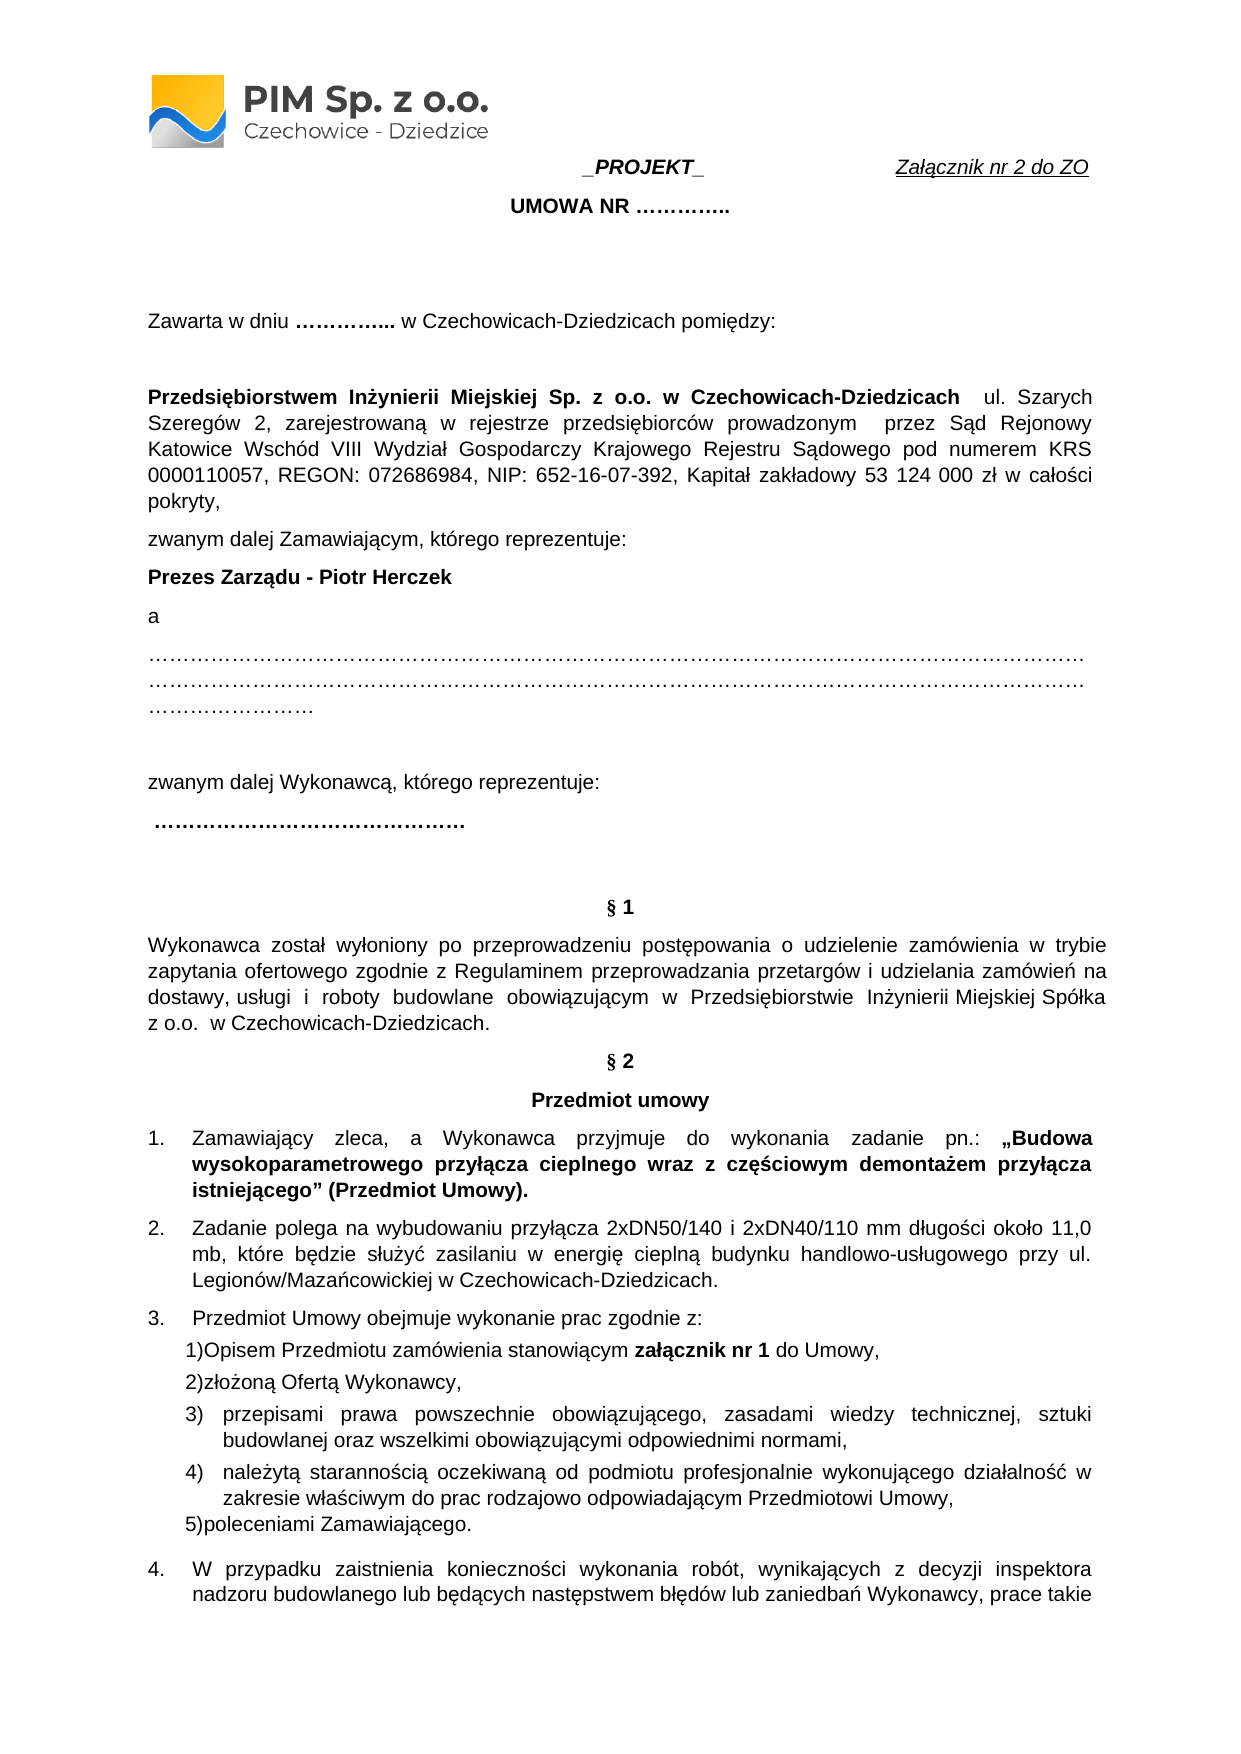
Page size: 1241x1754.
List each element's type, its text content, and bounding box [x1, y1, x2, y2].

list Przedmiot Umowy obejmuje wykonanie prac zgodnie z: [148, 1306, 1093, 1330]
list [148, 1556, 1093, 1606]
list Opisem Przedmiotu zamówienia stanowiącym załącznik nr 1 do Umowy, [185, 1338, 1093, 1362]
text Przedsiębiorstwem Inżynierii Miejskiej Sp. z o.o. w Czechowicach-Dziedzicach ul. Szarych Szeregów 2, zarejestrowaną w rejestrze przedsiębiorców prowadzonym przez Sąd Rejonowy Katowice Wschód VIII Wydział Gospodarczy Krajowego Rejestru Sądowego pod numerem KRS 0000110057, REGON: 072686984, NIP: 652-16-07-392, Kapitał zakładowy 53 124 000 zł w całości pokryty, [148, 385, 1093, 512]
text a [148, 603, 1093, 627]
list złożoną Ofertą Wykonawcy, [185, 1370, 1093, 1394]
list Zamawiający zleca, a Wykonawca przyjmuje do wykonania zadanie pn.: „Budowa wysokoparametrowego przyłącza cieplnego wraz z częściowym demontażem przyłącza istniejącego” (Przedmiot Umowy). [148, 1126, 1093, 1202]
list należytą starannością oczekiwaną od podmiotu profesjonalnie wykonującego działalność w zakresie właściwym do prac rodzajowo odpowiadającym Przedmiotowi Umowy, [185, 1460, 1093, 1510]
text 1 [148, 895, 1093, 919]
list Zadanie polega na wybudowaniu przyłącza 2xDN50/140 i 2xDN40/110 mm długości około 11,0 mb, które będzie służyć zasilaniu w energię cieplną budynku handlowo-usługowego przy ul. Legionów/Mazańcowickiej w Czechowicach-Dziedzicach. [148, 1216, 1093, 1292]
text zwanym dalej Wykonawcą, którego reprezentuje: [148, 770, 1093, 794]
picture [148, 74, 489, 148]
text Zawarta w dniu …………... w Czechowicach-Dziedzicach pomiędzy: [148, 308, 1093, 332]
text Prezes Zarządu - Piotr Herczek [148, 565, 1093, 589]
subtitle _PROJEKT_ Załącznik nr 2 do ZO [148, 155, 1093, 179]
list poleceniami Zamawiającego. [185, 1512, 1093, 1536]
text Wykonawca został wyłoniony po przeprowadzeniu postępowania o udzielenie zamówienia w trybie zapytania ofertowego zgodnie z Regulaminem przeprowadzania przetargów i udzielania zamówień na dostawy, usługi i roboty budowlane obowiązującym w Przedsiębiorstwie Inżynierii Miejskiej Spółka z o.o. w Czechowicach-Dziedzicach. [148, 933, 1107, 1035]
list przepisami prawa powszechnie obowiązującego, zasadami wiedzy technicznej, sztuki budowlanej oraz wszelkimi obowiązującymi odpowiednimi normami, [185, 1402, 1093, 1452]
text 2 [148, 1049, 1093, 1073]
subtitle UMOWA NR ………….. [148, 193, 1093, 217]
text …………………………………………………………………………………………………………………………………………………………………………………………………………………………………………………………………… [148, 642, 1093, 717]
text zwanym dalej Zamawiającym, którego reprezentuje: [148, 527, 1093, 551]
text ……………………………………… [148, 808, 1093, 832]
text Przedmiot umowy [148, 1088, 1093, 1112]
